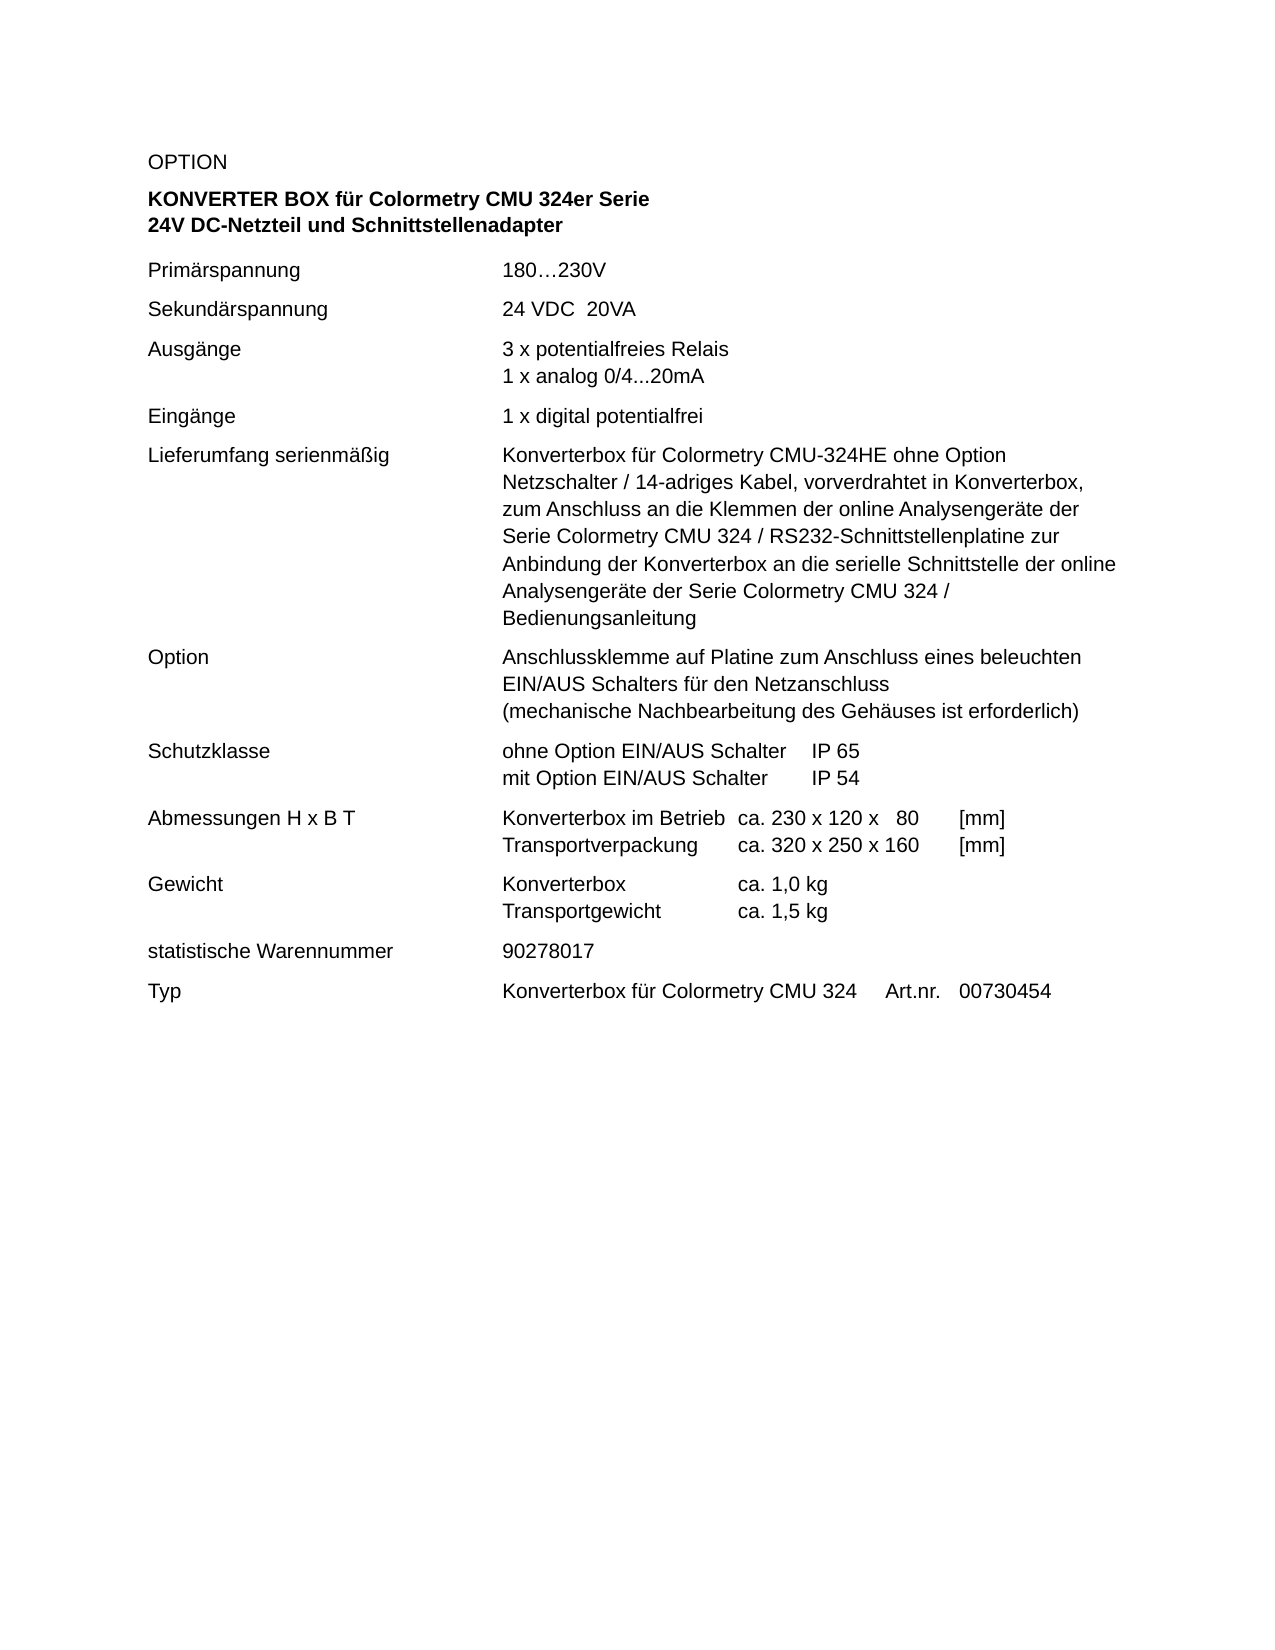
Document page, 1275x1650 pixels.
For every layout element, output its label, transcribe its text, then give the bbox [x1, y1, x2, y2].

text KONVERTER BOX für Colormetry CMU 324er Serie 24V DC-Netzteil und Schnittstellenadapter [148, 187, 1127, 237]
text statistische Warennummer 90278017 [148, 937, 1127, 964]
text Typ Konverterbox für Colormetry CMU 324 Art.nr. 00730454 [148, 976, 1127, 1003]
text Ausgänge 3 x potentialfreies Relais 1 x analog 0/4...20mA [148, 335, 1127, 389]
text Sekundärspannung 24 VDC 20VA [148, 295, 1127, 322]
text Primärspannung 180…230V [148, 256, 1127, 283]
text Option Anschlussklemme auf Platine zum Anschluss eines beleuchten EIN/AUS Schalters für den Netzanschluss (mechanische Nachbearbeitung des Gehäuses ist erforderlich) [148, 643, 1127, 724]
text Eingänge 1 x digital potentialfrei [148, 401, 1127, 428]
text OPTION [148, 148, 1127, 175]
text Gewicht Konverterbox ca. 1,0 kg Transportgewicht ca. 1,5 kg [148, 870, 1127, 924]
text Schutzklasse ohne Option EIN/AUS Schalter IP 65 mit Option EIN/AUS Schalter IP 54 [148, 737, 1127, 791]
text Abmessungen H x B T Konverterbox im Betrieb ca. 230 x 120 x 80 [mm] Transportverpackung ca. 320 x 250 x 160 [mm] [148, 803, 1127, 858]
text Lieferumfang serienmäßig Konverterbox für Colormetry CMU-324HE ohne Option Netzschalter / 14-adriges Kabel, vorverdrahtet in Konverterbox, zum Anschluss an die Klemmen der online Analysengeräte der Serie Colormetry CMU 324 / RS232-Schnittstellenplatine zur Anbindung der Konverterbox an die serielle Schnittstelle der online Analysengeräte der Serie Colormetry CMU 324 / Bedienungsanleitung [148, 441, 1127, 631]
